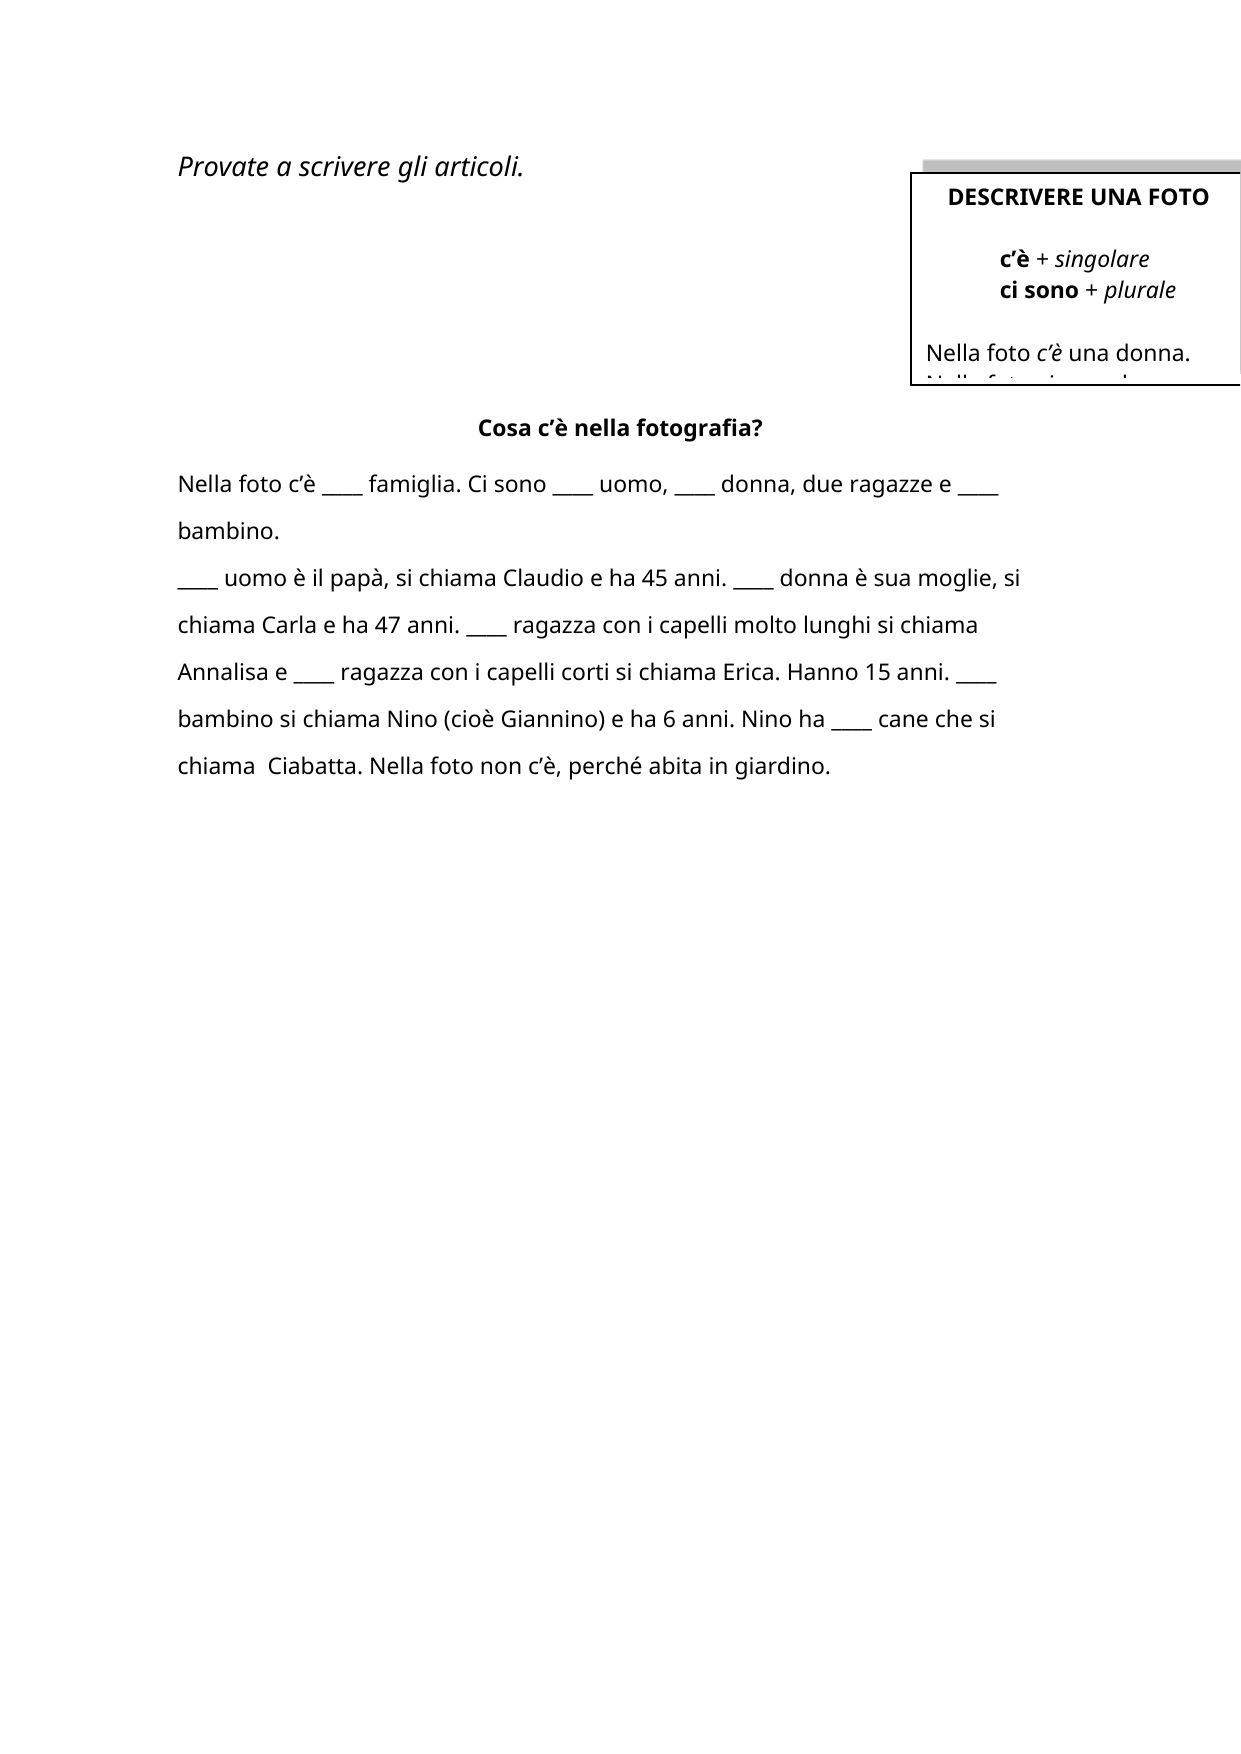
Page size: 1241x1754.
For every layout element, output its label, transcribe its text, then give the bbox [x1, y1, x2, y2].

text Cosa c’è nella fotografia? [177, 412, 1063, 443]
text Provate a scrivere gli articoli. [177, 148, 1063, 184]
text Nella foto c’è ____ famiglia. Ci sono ____ uomo, ____ donna, due ragazze e ____ bambino. [177, 468, 1063, 546]
text ____ uomo è il papà, si chiama Claudio e ha 45 anni. ____ donna è sua moglie, si chiama Carla e ha 47 anni. ____ ragazza con i capelli molto lunghi si chiama Annalisa e ____ ragazza con i capelli corti si chiama Erica. Hanno 15 anni. ____ bambino si chiama Nino (cioè Giannino) e ha 6 anni. Nino ha ____ cane che si chiama Ciabatta. Nella foto non c’è, perché abita in giardino. [177, 562, 1063, 781]
